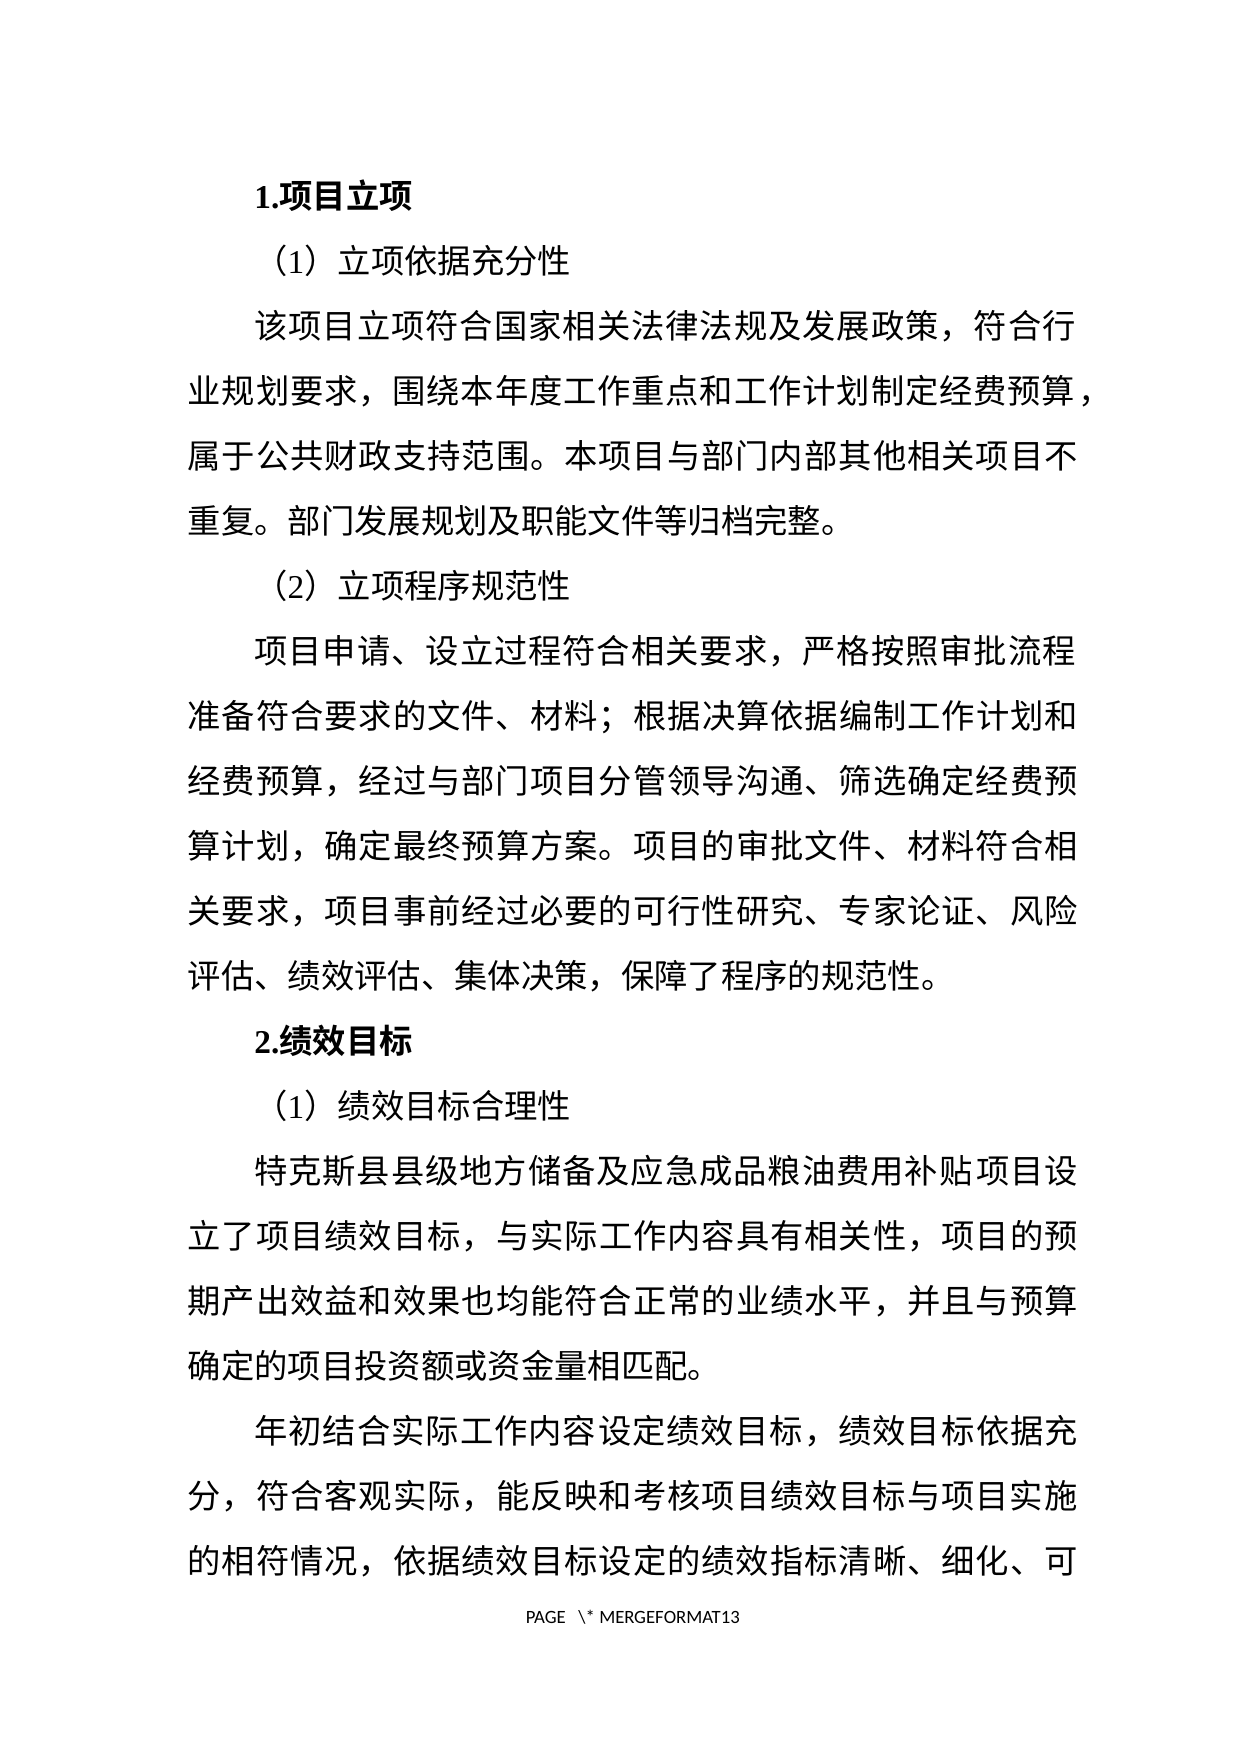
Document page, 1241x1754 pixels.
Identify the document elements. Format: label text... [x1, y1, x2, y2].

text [187, 1397, 1078, 1592]
text 特克斯县县级地方储备及应急成品粮油费用补贴项目设立了项目绩效目标，与实际工作内容具有相关性，项目的预期产出效益和效果也均能符合正常的业绩水平，并且与预算确定的项目投资额或资金量相匹配。 [187, 1137, 1078, 1397]
text 项目申请、设立过程符合相关要求，严格按照审批流程准备符合要求的文件、材料；根据决算依据编制工作计划和经费预算，经过与部门项目分管领导沟通、筛选确定经费预算计划，确定最终预算方案。项目的审批文件、材料符合相关要求，项目事前经过必要的可行性研究、专家论证、风险评估、绩效评估、集体决策，保障了程序的规范性。 [187, 617, 1078, 1007]
text 该项目立项符合国家相关法律法规及发展政策，符合行业规划要求，围绕本年度工作重点和工作计划制定经费预算，属于公共财政支持范围。本项目与部门内部其他相关项目不重复。部门发展规划及职能文件等归档完整。 [187, 292, 1078, 552]
text （2）立项程序规范性 [187, 552, 1078, 617]
text （1）立项依据充分性 [187, 227, 1078, 292]
text 2.绩效目标 [187, 1007, 1078, 1072]
text 1.项目立项 [187, 162, 1078, 227]
text （1）绩效目标合理性 [187, 1072, 1078, 1137]
